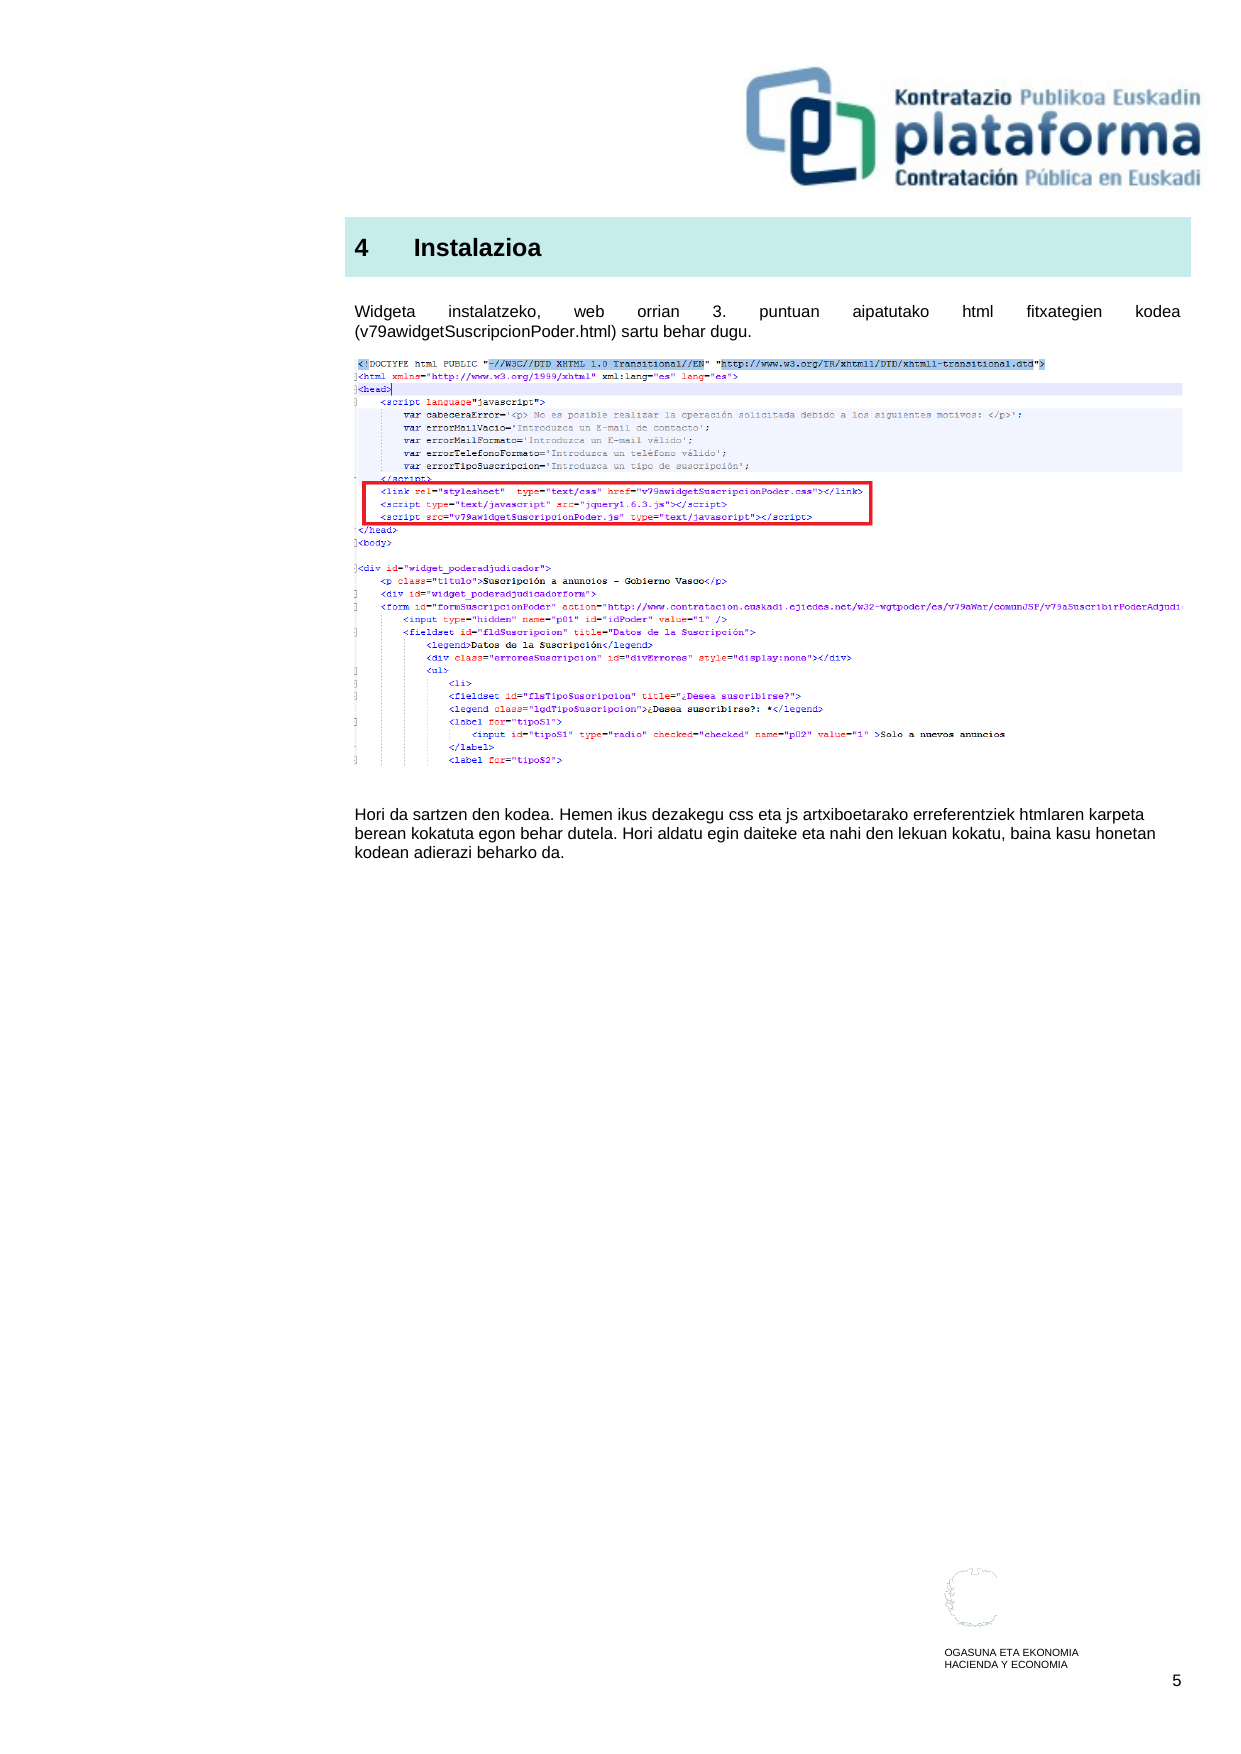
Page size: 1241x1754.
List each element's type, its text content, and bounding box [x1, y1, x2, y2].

picture [739, 59, 1208, 192]
text Hori da sartzen den kodea. Hemen ikus dezakegu css eta js artxiboetarako erreferentziek htmlaren karpeta berean kokatuta egon behar dutela. Hori aldatu egin daiteke eta nahi den lekuan kokatu, baina kasu honetan kodean adierazi beharko da. [354, 804, 1181, 862]
text Widgeta instalatzeko, web orrian 3. puntuan aipatutako html fitxategien kodea (v79awidgetSuscripcionPoder.html) sartu behar dugu. [354, 302, 1181, 341]
subtitle Instalazioa [346, 218, 1189, 276]
picture [354, 359, 1183, 766]
